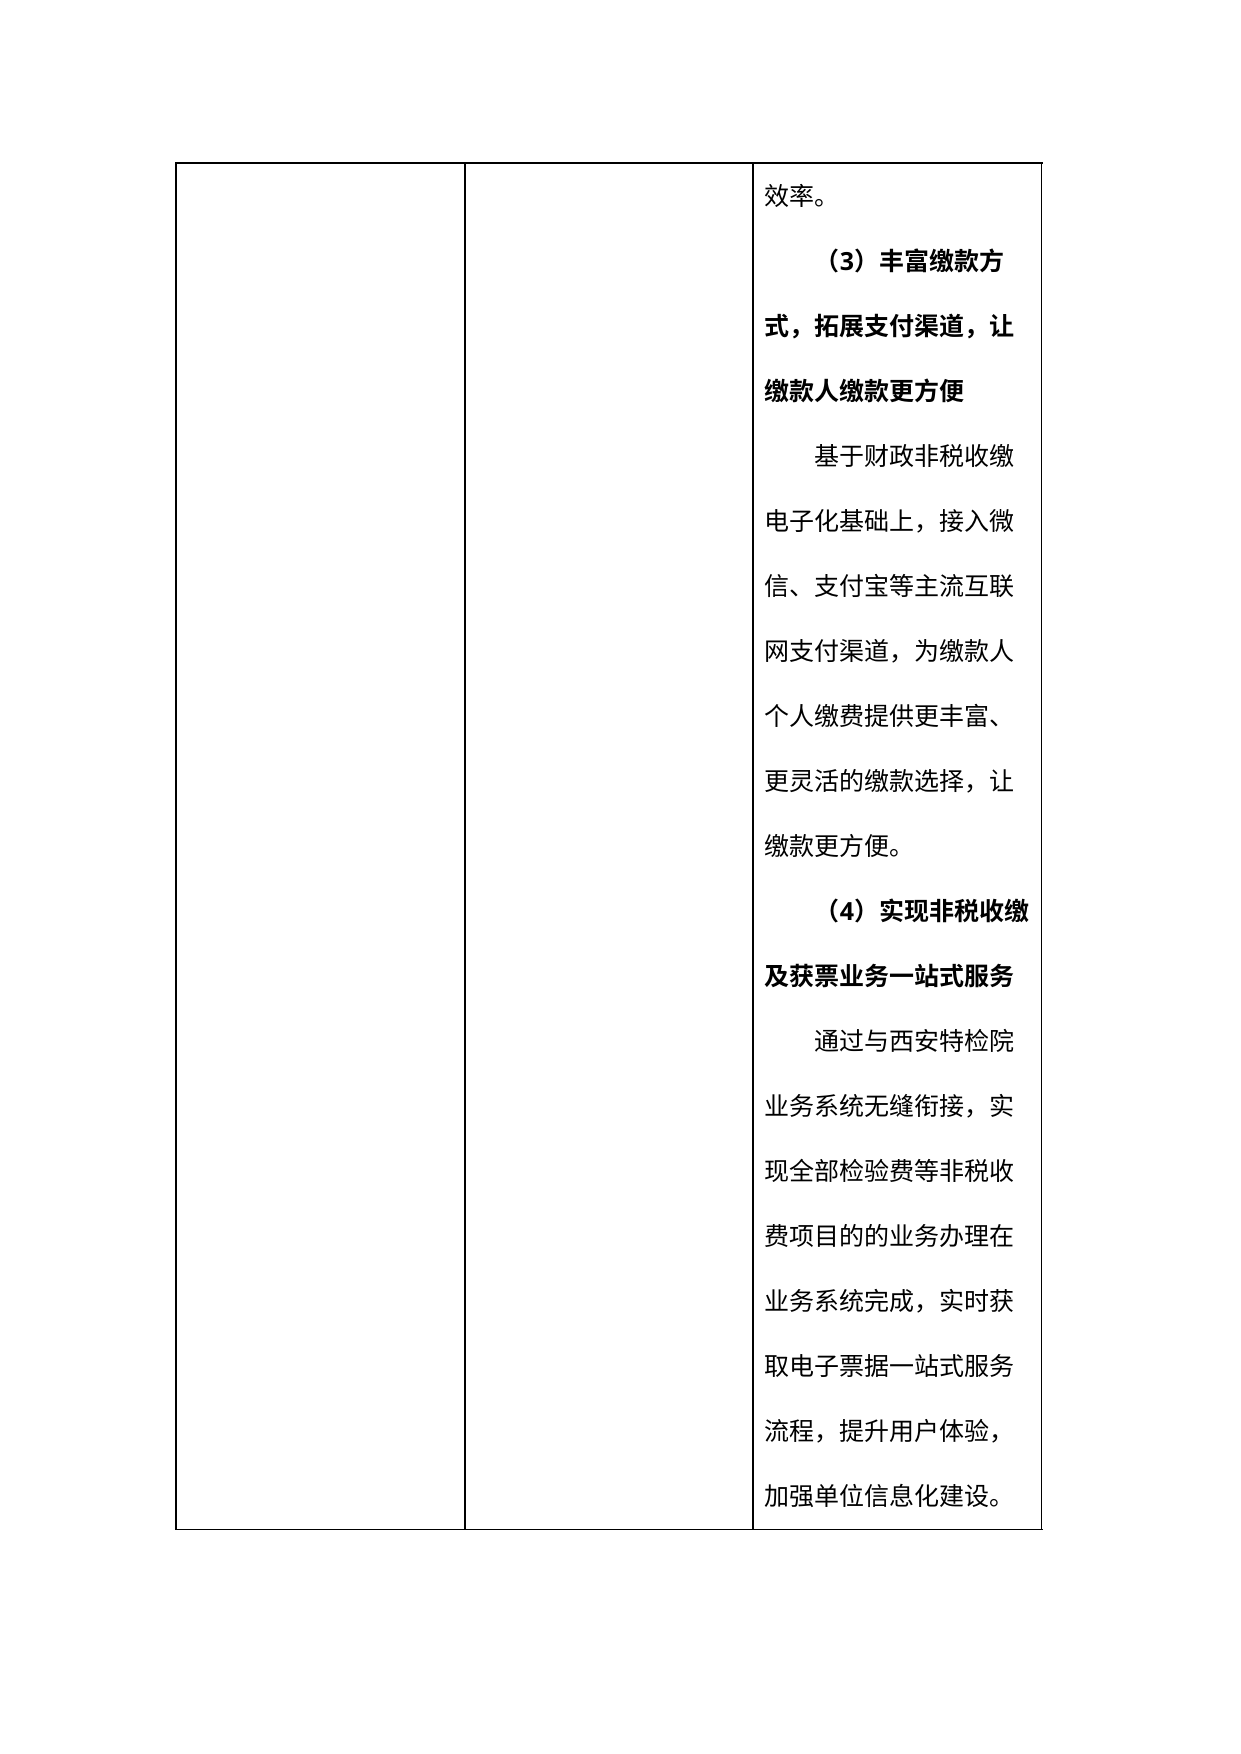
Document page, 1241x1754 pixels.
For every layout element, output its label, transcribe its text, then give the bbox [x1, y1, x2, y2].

table_cell 1 [177, 164, 464, 1528]
table_cell [466, 164, 752, 1528]
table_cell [754, 164, 1041, 1528]
